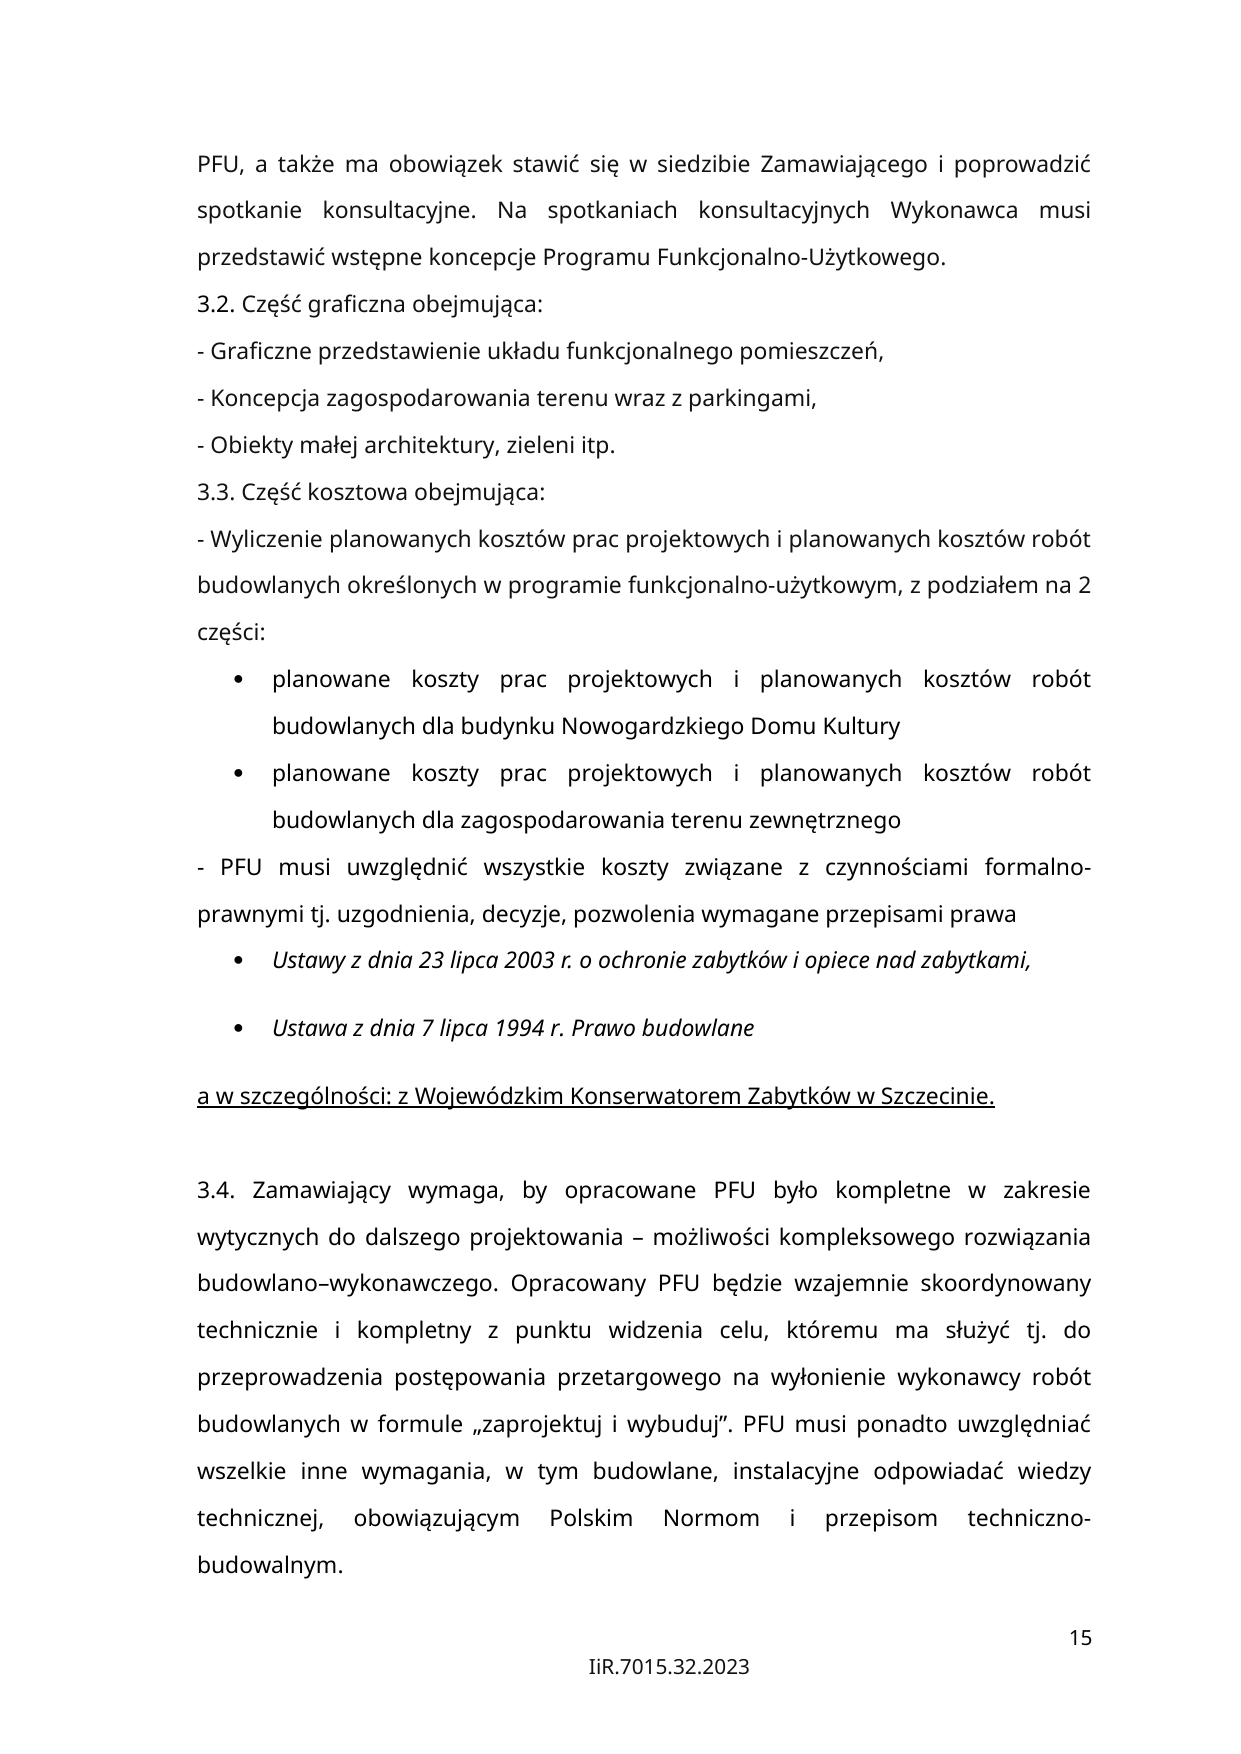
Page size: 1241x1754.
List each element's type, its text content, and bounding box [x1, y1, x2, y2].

text 3.3. Część kosztowa obejmująca: [197, 476, 1092, 507]
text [197, 148, 1092, 273]
text 3.2. Część graficzna obejmująca: [197, 288, 1092, 319]
list Ustawa z dnia 7 lipca 1994 r. Prawo budowlane [234, 1012, 1092, 1043]
list Ustawy z dnia 23 lipca 2003 r. o ochronie zabytków i opiece nad zabytkami, [234, 944, 1092, 976]
text 3.4. Zamawiający wymaga, by opracowane PFU było kompletne w zakresie wytycznych do dalszego projektowania – możliwości kompleksowego rozwiązania budowlano–wykonawczego. Opracowany PFU będzie wzajemnie skoordynowany technicznie i kompletny z punktu widzenia celu, któremu ma służyć tj. do przeprowadzenia postępowania przetargowego na wyłonienie wykonawcy robót budowlanych w formule „zaprojektuj i wybuduj”. PFU musi ponadto uwzględniać wszelkie inne wymagania, w tym budowlane, instalacyjne odpowiadać wiedzy technicznej, obowiązującym Polskim Normom i przepisom techniczno-budowalnym. [197, 1174, 1092, 1580]
text a w szczególności: z Wojewódzkim Konserwatorem Zabytków w Szczecinie. [197, 1080, 1092, 1111]
text - Obiekty małej architektury, zieleni itp. [197, 429, 1092, 460]
text - Graficzne przedstawienie układu funkcjonalnego pomieszczeń, [197, 335, 1092, 366]
text - PFU musi uwzględnić wszystkie koszty związane z czynnościami formalno-prawnymi tj. uzgodnienia, decyzje, pozwolenia wymagane przepisami prawa [197, 851, 1092, 929]
list planowane koszty prac projektowych i planowanych kosztów robót budowlanych dla zagospodarowania terenu zewnętrznego [234, 757, 1092, 835]
text - Wyliczenie planowanych kosztów prac projektowych i planowanych kosztów robót budowlanych określonych w programie funkcjonalno-użytkowym, z podziałem na 2 części: [197, 523, 1092, 648]
text - Koncepcja zagospodarowania terenu wraz z parkingami, [197, 382, 1092, 413]
list planowane koszty prac projektowych i planowanych kosztów robót budowlanych dla budynku Nowogardzkiego Domu Kultury [234, 663, 1092, 741]
